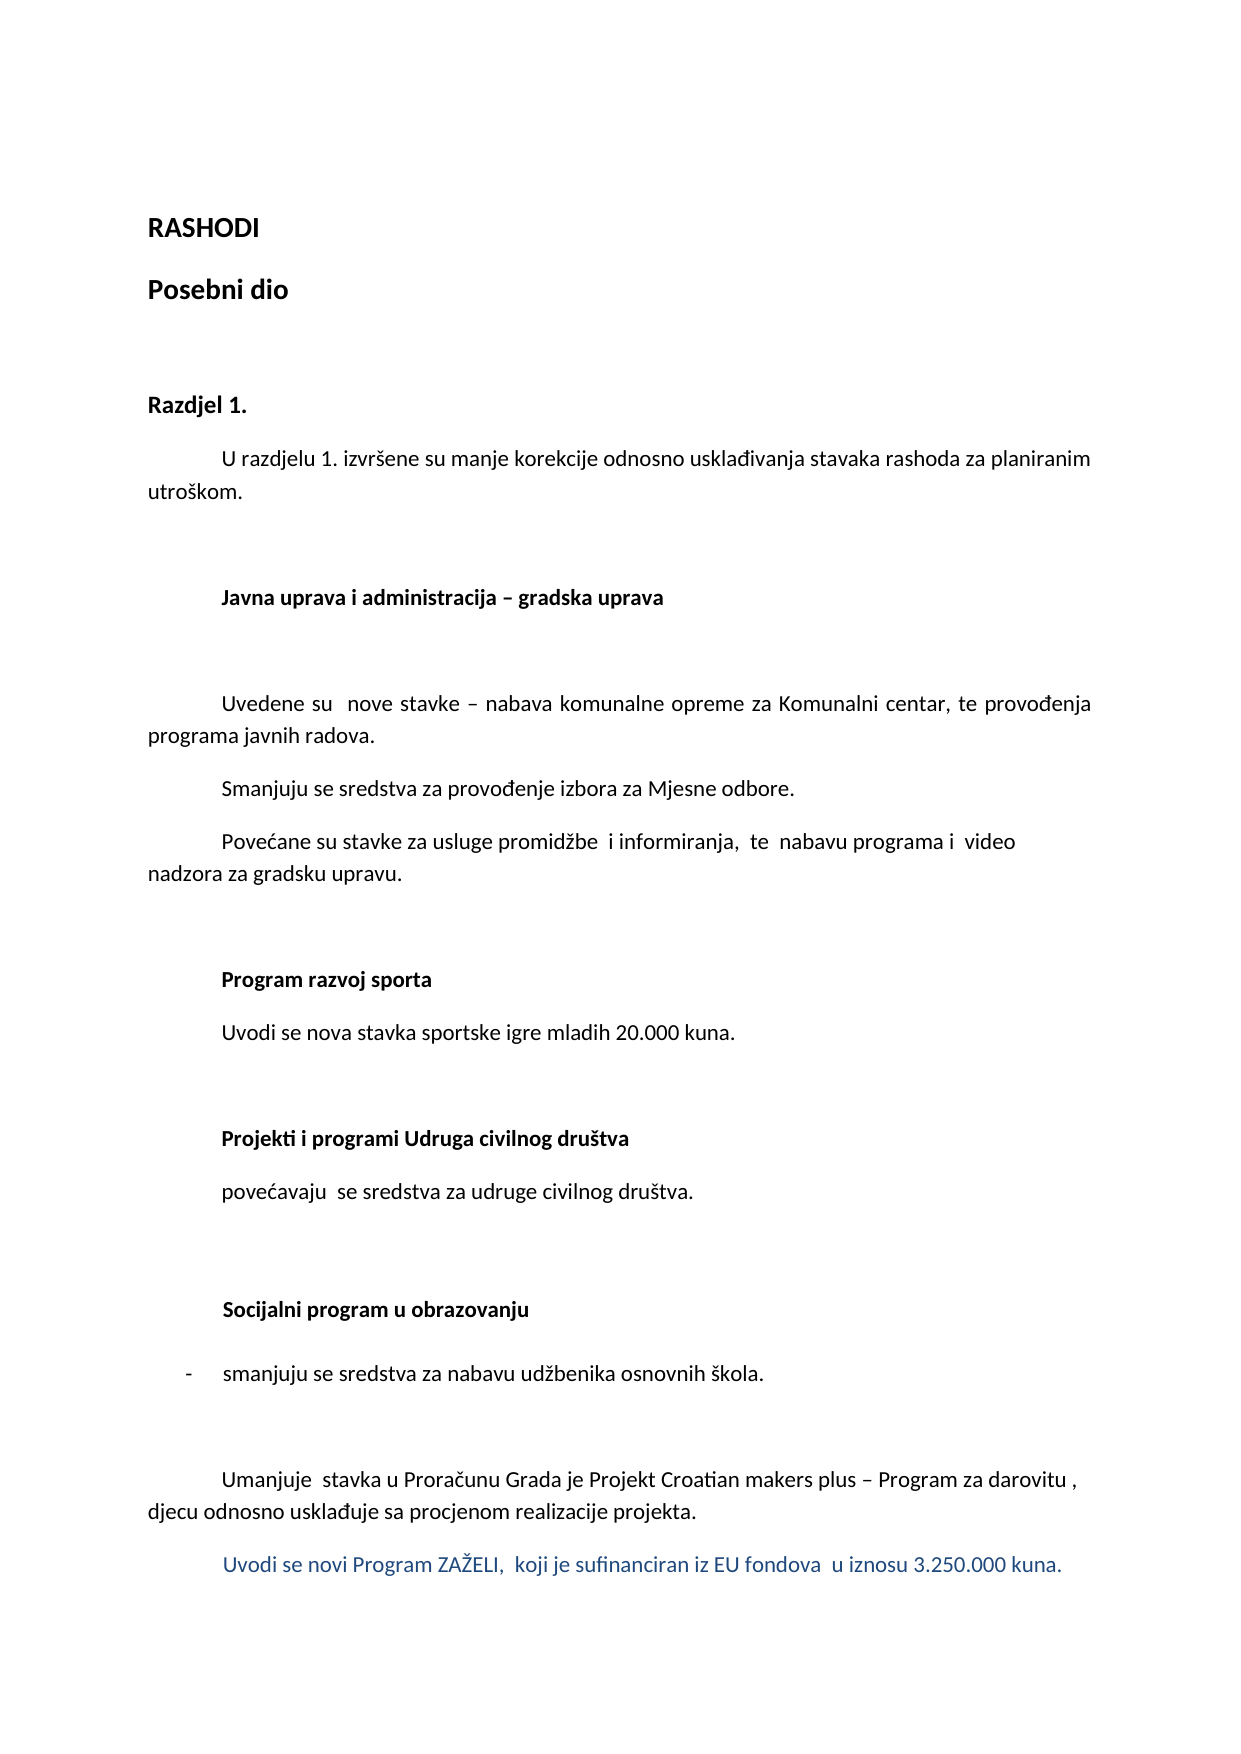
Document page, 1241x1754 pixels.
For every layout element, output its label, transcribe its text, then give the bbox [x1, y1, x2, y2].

text Povećane su stavke za usluge promidžbe i informiranja, te nabavu programa i video nadzora za gradsku upravu. [148, 827, 1093, 887]
text RASHODI [148, 209, 1093, 245]
text povećavaju se sredstva za udruge civilnog društva. [148, 1177, 1093, 1205]
text Razdjel 1. [148, 389, 1093, 419]
text Umanjuje stavka u Proračunu Grada je Projekt Croatian makers plus – Program za darovitu , djecu odnosno usklađuje sa procjenom realizacije projekta. [148, 1465, 1093, 1525]
text Program razvoj sporta [148, 965, 1093, 993]
text Uvodi se nova stavka sportske igre mladih 20.000 kuna. [148, 1018, 1093, 1046]
list smanjuju se sredstva za nabavu udžbenika osnovnih škola. [185, 1359, 1093, 1387]
text U razdjelu 1. izvršene su manje korekcije odnosno usklađivanja stavaka rashoda za planiranim utroškom. [148, 444, 1093, 505]
text Javna uprava i administracija – gradska uprava [148, 583, 1093, 611]
text Uvedene su nove stavke – nabava komunalne opreme za Komunalni centar, te provođenja programa javnih radova. [148, 689, 1093, 749]
list Socijalni program u obrazovanju [223, 1295, 1093, 1323]
list Uvodi se novi Program ZAŽELI, koji je sufinanciran iz EU fondova u iznosu 3.250.000 kuna. [223, 1550, 1093, 1578]
text Projekti i programi Udruga civilnog društva [148, 1124, 1093, 1152]
text Smanjuju se sredstva za provođenje izbora za Mjesne odbore. [148, 774, 1093, 802]
text Posebni dio [148, 271, 1093, 307]
